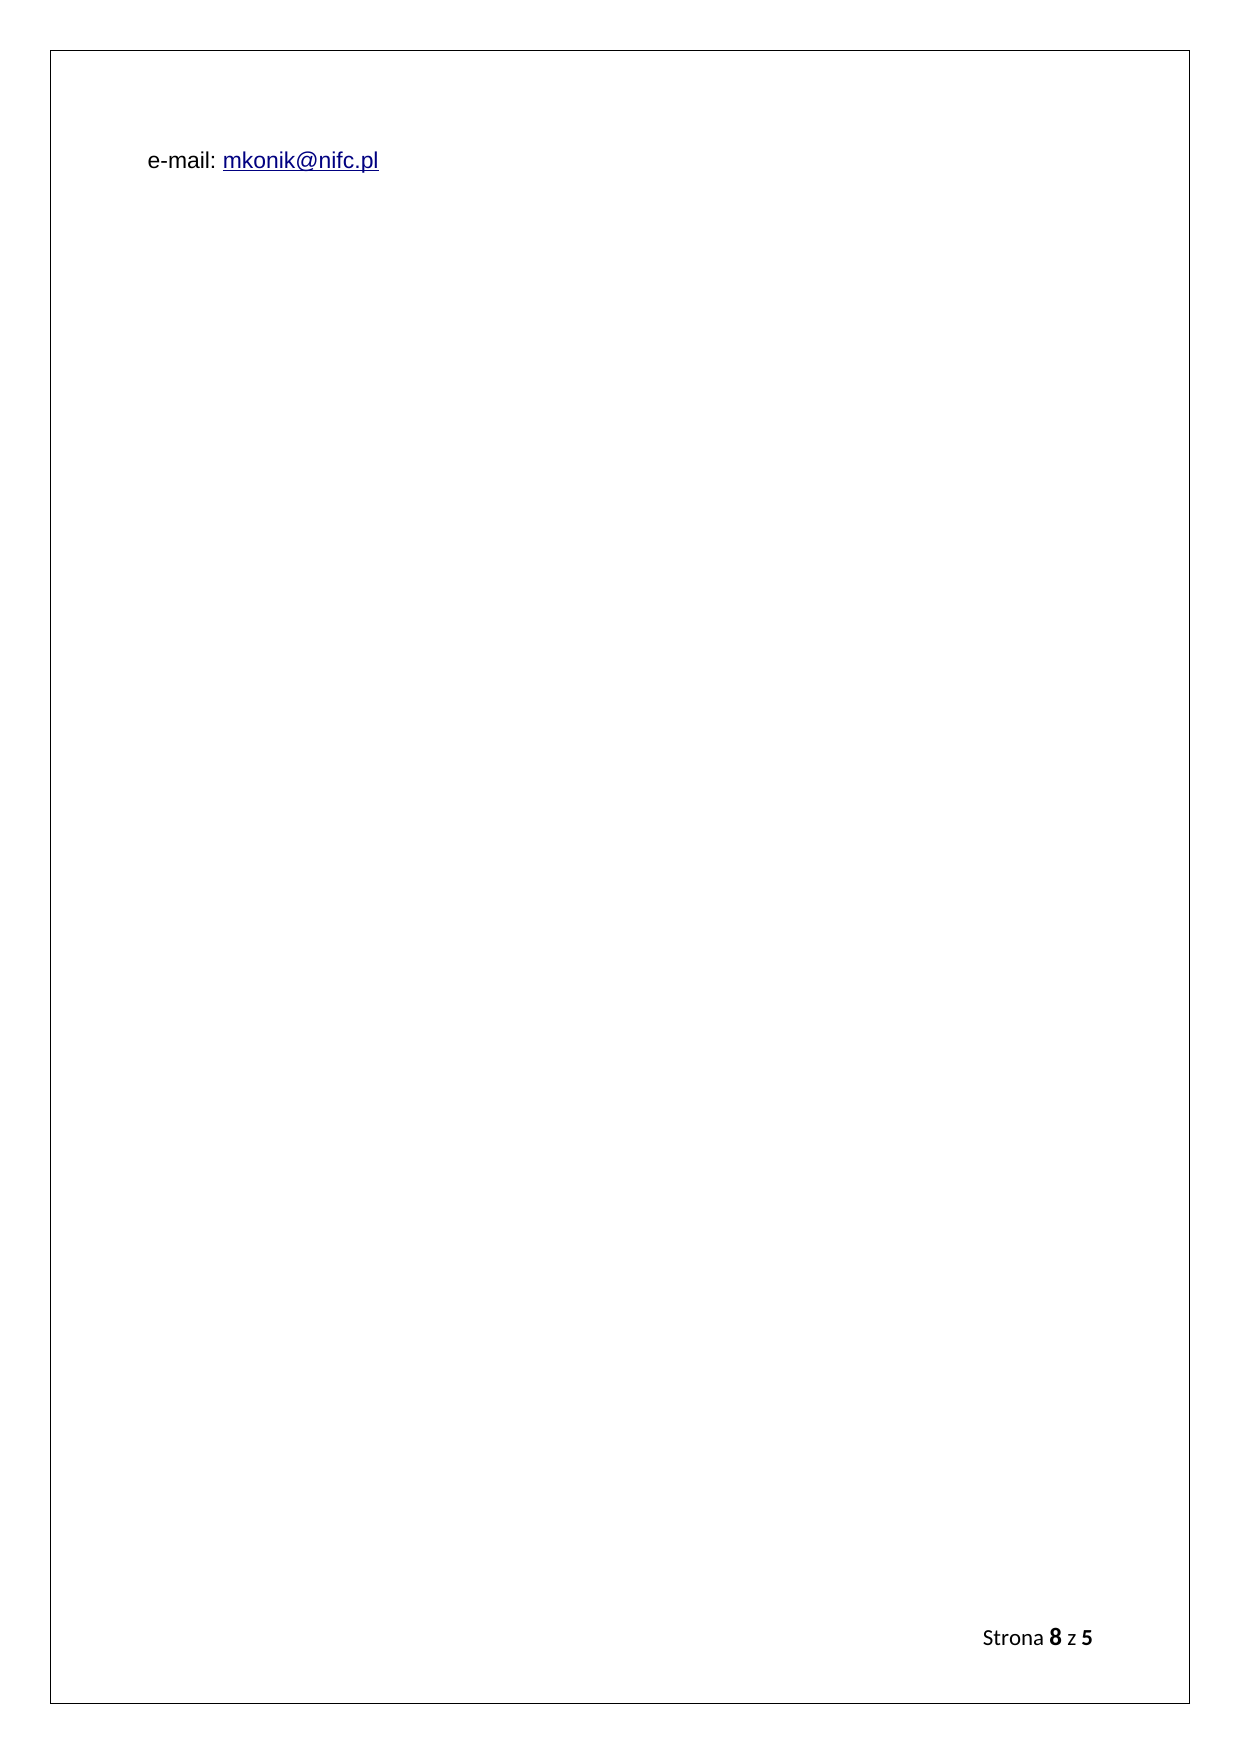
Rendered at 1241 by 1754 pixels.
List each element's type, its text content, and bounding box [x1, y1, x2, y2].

text e-mail: mkonik@nifc.pl [147, 147, 1093, 174]
